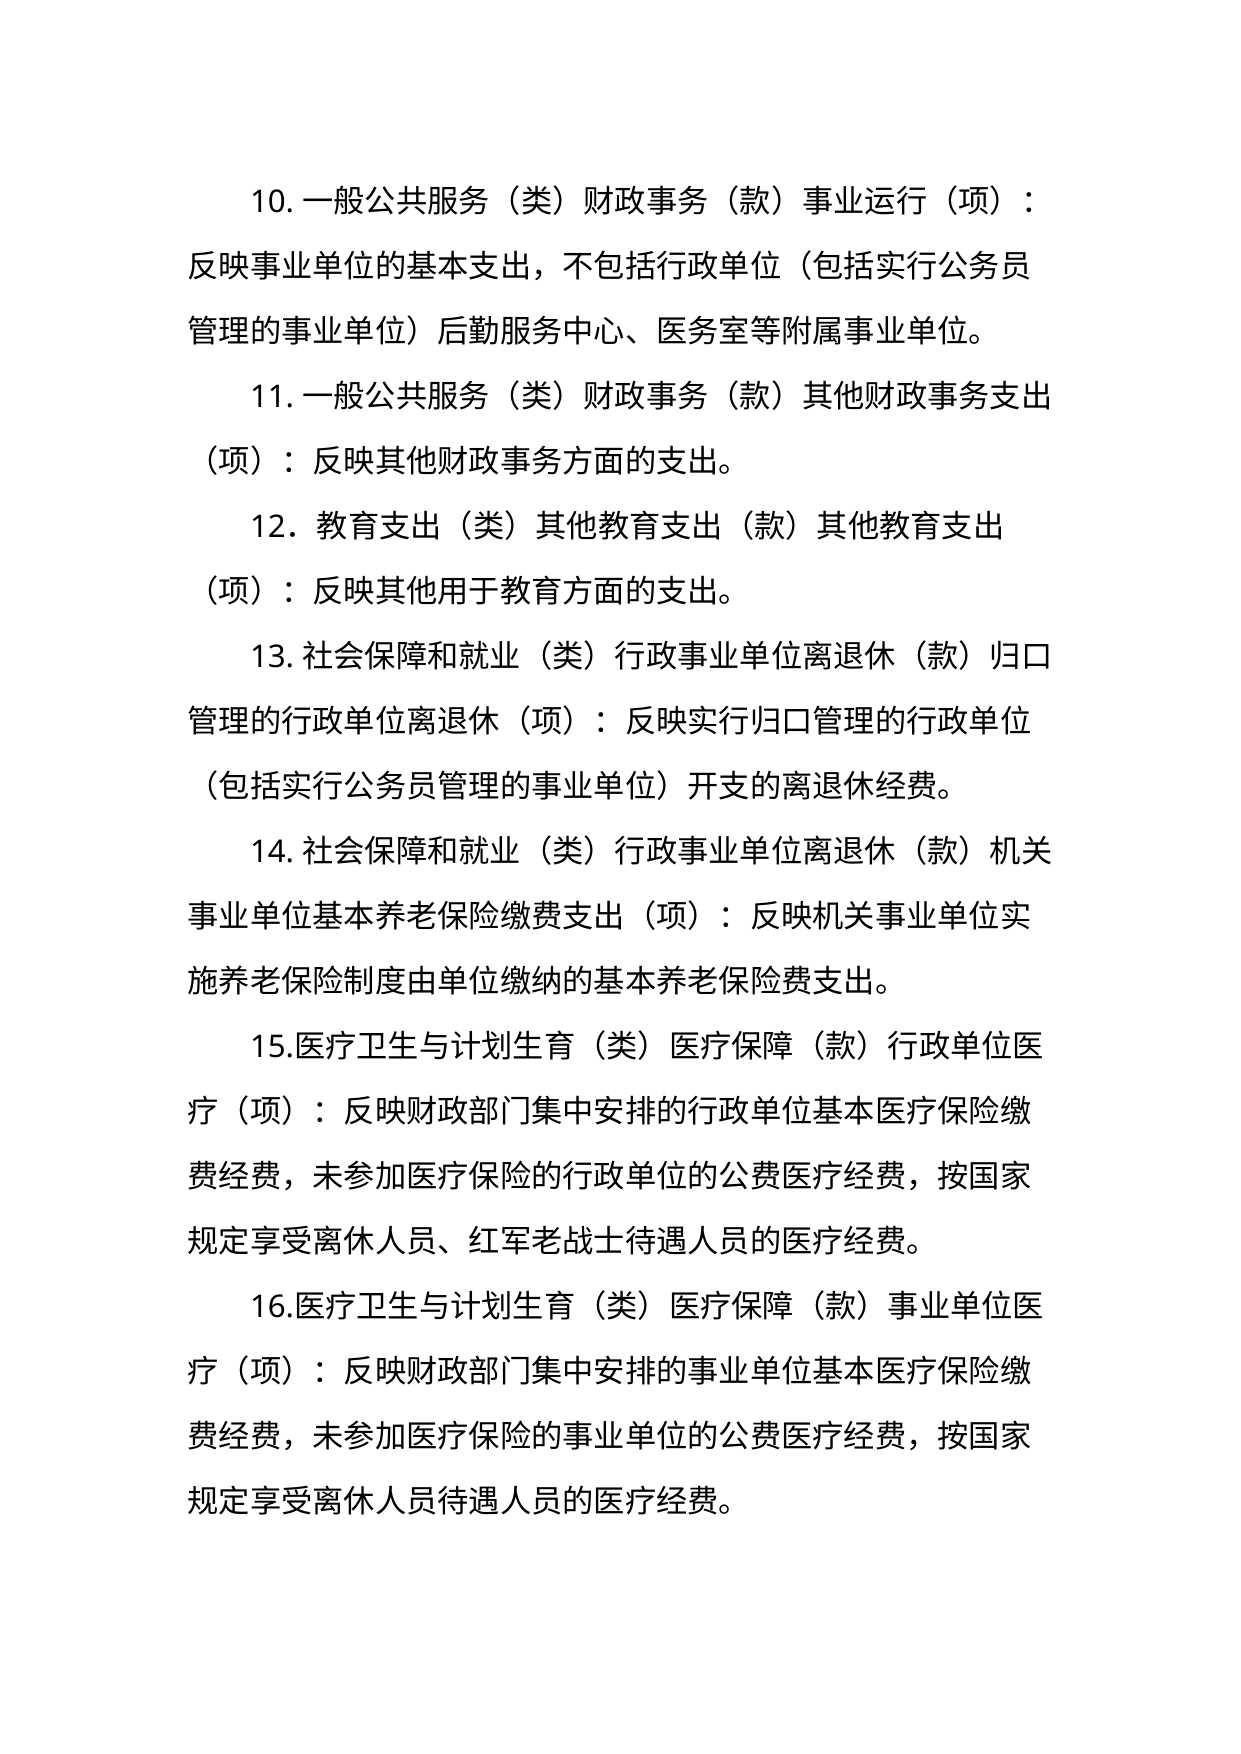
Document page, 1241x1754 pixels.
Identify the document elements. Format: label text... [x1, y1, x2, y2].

text 14. 社会保障和就业（类）行政事业单位离退休（款）机关事业单位基本养老保险缴费支出（项）：反映机关事业单位实施养老保险制度由单位缴纳的基本养老保险费支出。 [187, 816, 1053, 1011]
text 12．教育支出（类）其他教育支出（款）其他教育支出（项）：反映其他用于教育方面的支出。 [187, 491, 1053, 621]
text 15.医疗卫生与计划生育（类）医疗保障（款）行政单位医疗（项）：反映财政部门集中安排的行政单位基本医疗保险缴费经费，未参加医疗保险的行政单位的公费医疗经费，按国家规定享受离休人员、红军老战士待遇人员的医疗经费。 [187, 1011, 1053, 1271]
text 13. 社会保障和就业（类）行政事业单位离退休（款）归口管理的行政单位离退休（项）：反映实行归口管理的行政单位（包括实行公务员管理的事业单位）开支的离退休经费。 [187, 621, 1053, 816]
text 10. 一般公共服务（类）财政事务（款）事业运行（项）：反映事业单位的基本支出，不包括行政单位（包括实行公务员管理的事业单位）后勤服务中心、医务室等附属事业单位。 [187, 166, 1053, 361]
text 11. 一般公共服务（类）财政事务（款）其他财政事务支出（项）：反映其他财政事务方面的支出。 [187, 361, 1053, 491]
text 16.医疗卫生与计划生育（类）医疗保障（款）事业单位医疗（项）：反映财政部门集中安排的事业单位基本医疗保险缴费经费，未参加医疗保险的事业单位的公费医疗经费，按国家规定享受离休人员待遇人员的医疗经费。 [187, 1271, 1053, 1531]
